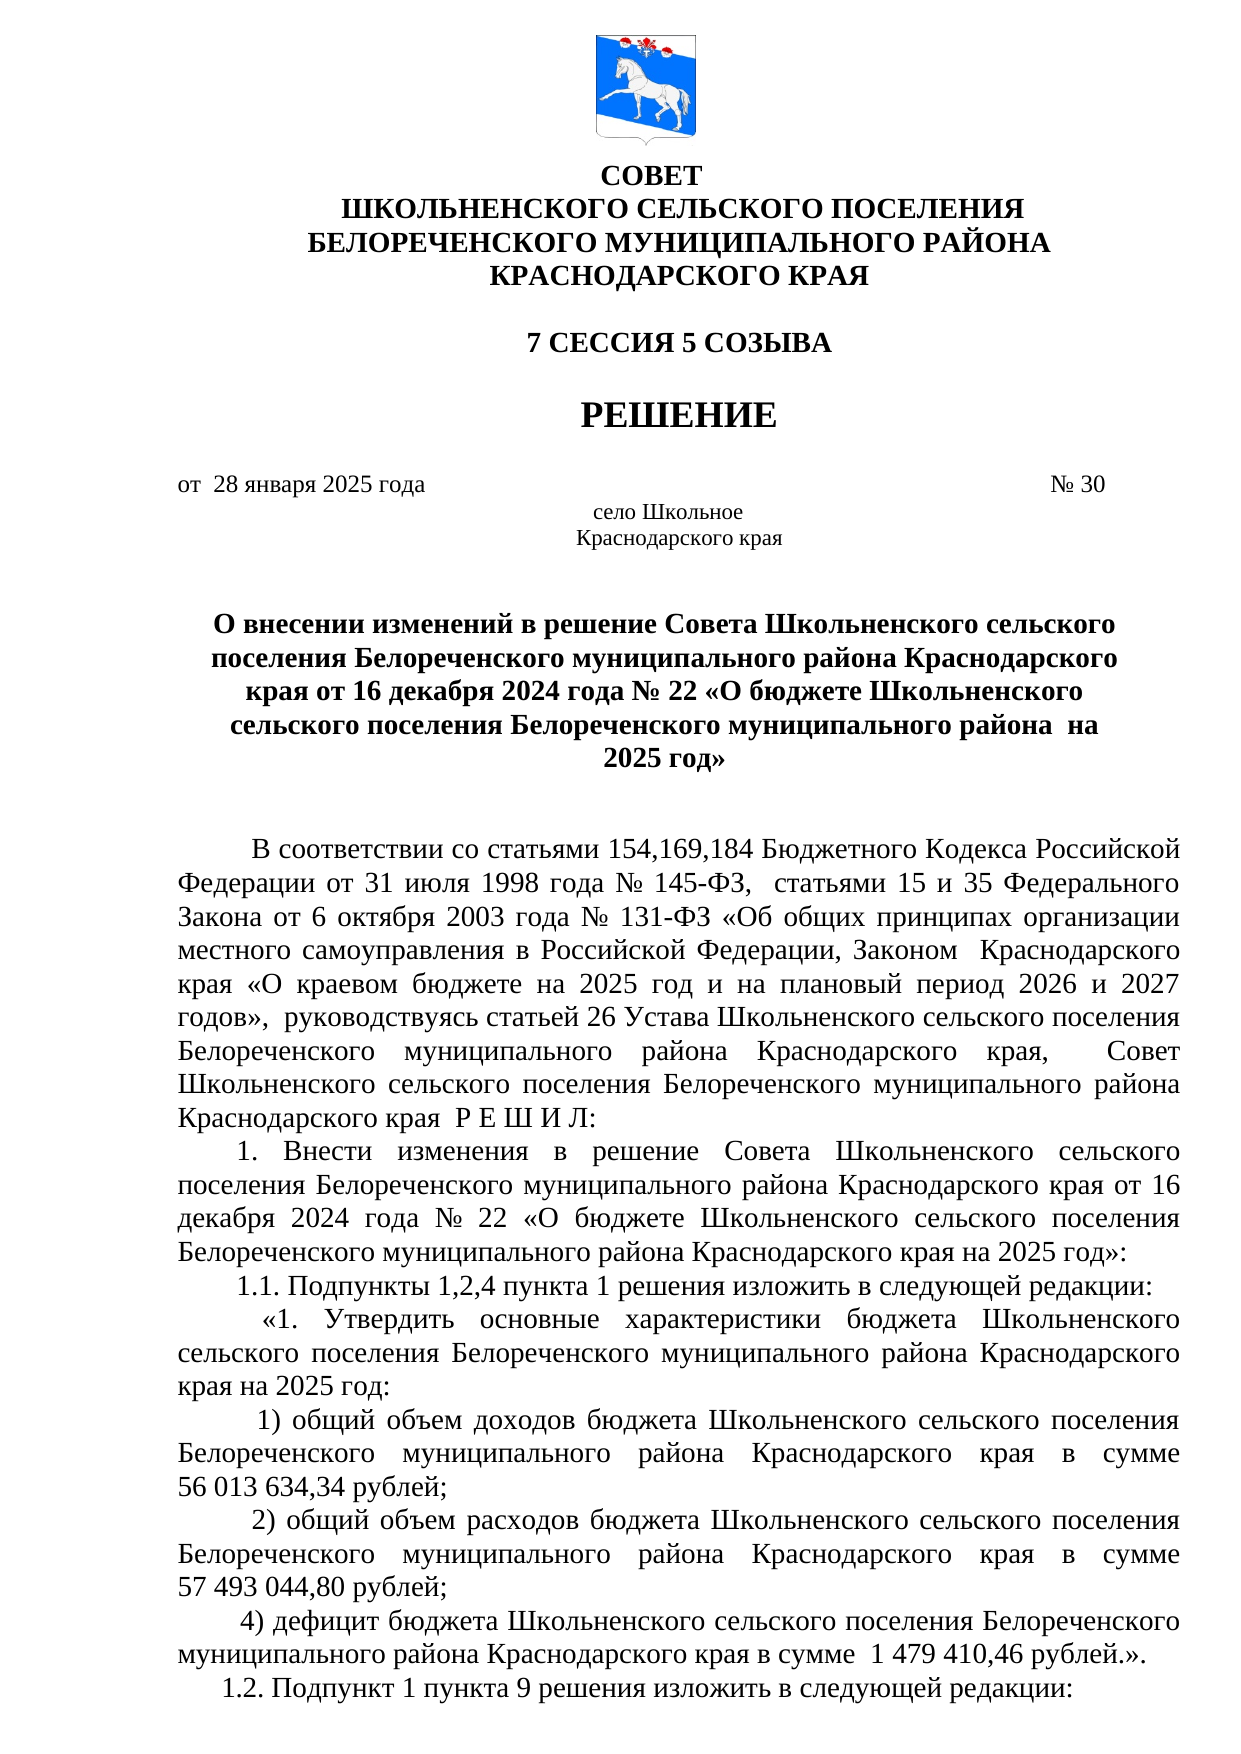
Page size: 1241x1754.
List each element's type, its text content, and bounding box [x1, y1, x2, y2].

text «1. Утвердить основные характеристики бюджета Школьненского сельского поселения Белореченского муниципального района Краснодарского края на 2025 год: [177, 1301, 1181, 1402]
text ШКОЛЬНЕНСКОГО СЕЛЬСКОГО ПОСЕЛЕНИЯ [177, 191, 1181, 225]
text РЕШЕНИЕ [177, 393, 1181, 436]
text КРАСНОДАРСКОГО КРАЯ [177, 258, 1181, 292]
text Краснодарского края [177, 524, 1181, 551]
text 1.1. Подпункты 1,2,4 пункта 1 решения изложить в следующей редакции: [177, 1268, 1181, 1301]
text 7 СЕССИЯ 5 СОЗЫВА [177, 326, 1181, 359]
subtitle О внесении изменений в решение Совета Школьненского сельского поселения Белореченского муниципального района Краснодарского края от 16 декабря 2024 года № 22 «О бюджете Школьненского сельского поселения Белореченского муниципального района на 2025 год» [207, 606, 1122, 774]
text село Школьное [177, 498, 1181, 524]
text 2) общий объем расходов бюджета Школьненского сельского поселения Белореченского муниципального района Краснодарского края в сумме 57 493 044,80 рублей; [177, 1502, 1181, 1603]
text БЕЛОРЕЧЕНСКОГО МУНИЦИПАЛЬНОГО РАЙОНА [177, 225, 1181, 258]
text 1.2. Подпункт 1 пункта 9 решения изложить в следующей редакции: [177, 1670, 1181, 1704]
text СОВЕТ [177, 158, 1181, 191]
subtitle В соответствии со статьями 154,169,184 Бюджетного Кодекса Российской Федерации от 31 июля 1998 года № 145-ФЗ, статьями 15 и 35 Федерального Закона от 6 октября 2003 года № 131-ФЗ «Об общих принципах организации местного самоуправления в Российской Федерации, Законом Краснодарского края «О краевом бюджете на 2025 год и на плановый период 2026 и 2027 годов», руководствуясь статьей 26 Устава Школьненского сельского поселения Белореченского муниципального района Краснодарского края, Совет Школьненского сельского поселения Белореченского муниципального района Краснодарского края Р Е Ш И Л: [177, 832, 1181, 1133]
picture [596, 35, 696, 146]
text 4) дефицит бюджета Школьненского сельского поселения Белореченского муниципального района Краснодарского края в сумме 1 479 410,46 рублей.». [177, 1603, 1181, 1670]
text от 28 января 2025 года № 30 [177, 469, 1181, 498]
text 1) общий объем доходов бюджета Школьненского сельского поселения Белореченского муниципального района Краснодарского края в сумме 56 013 634,34 рублей; [177, 1402, 1181, 1502]
text 1. Внести изменения в решение Совета Школьненского сельского поселения Белореченского муниципального района Краснодарского края от 16 декабря 2024 года № 22 «О бюджете Школьненского сельского поселения Белореченского муниципального района Краснодарского края на 2025 год»: [177, 1133, 1181, 1268]
